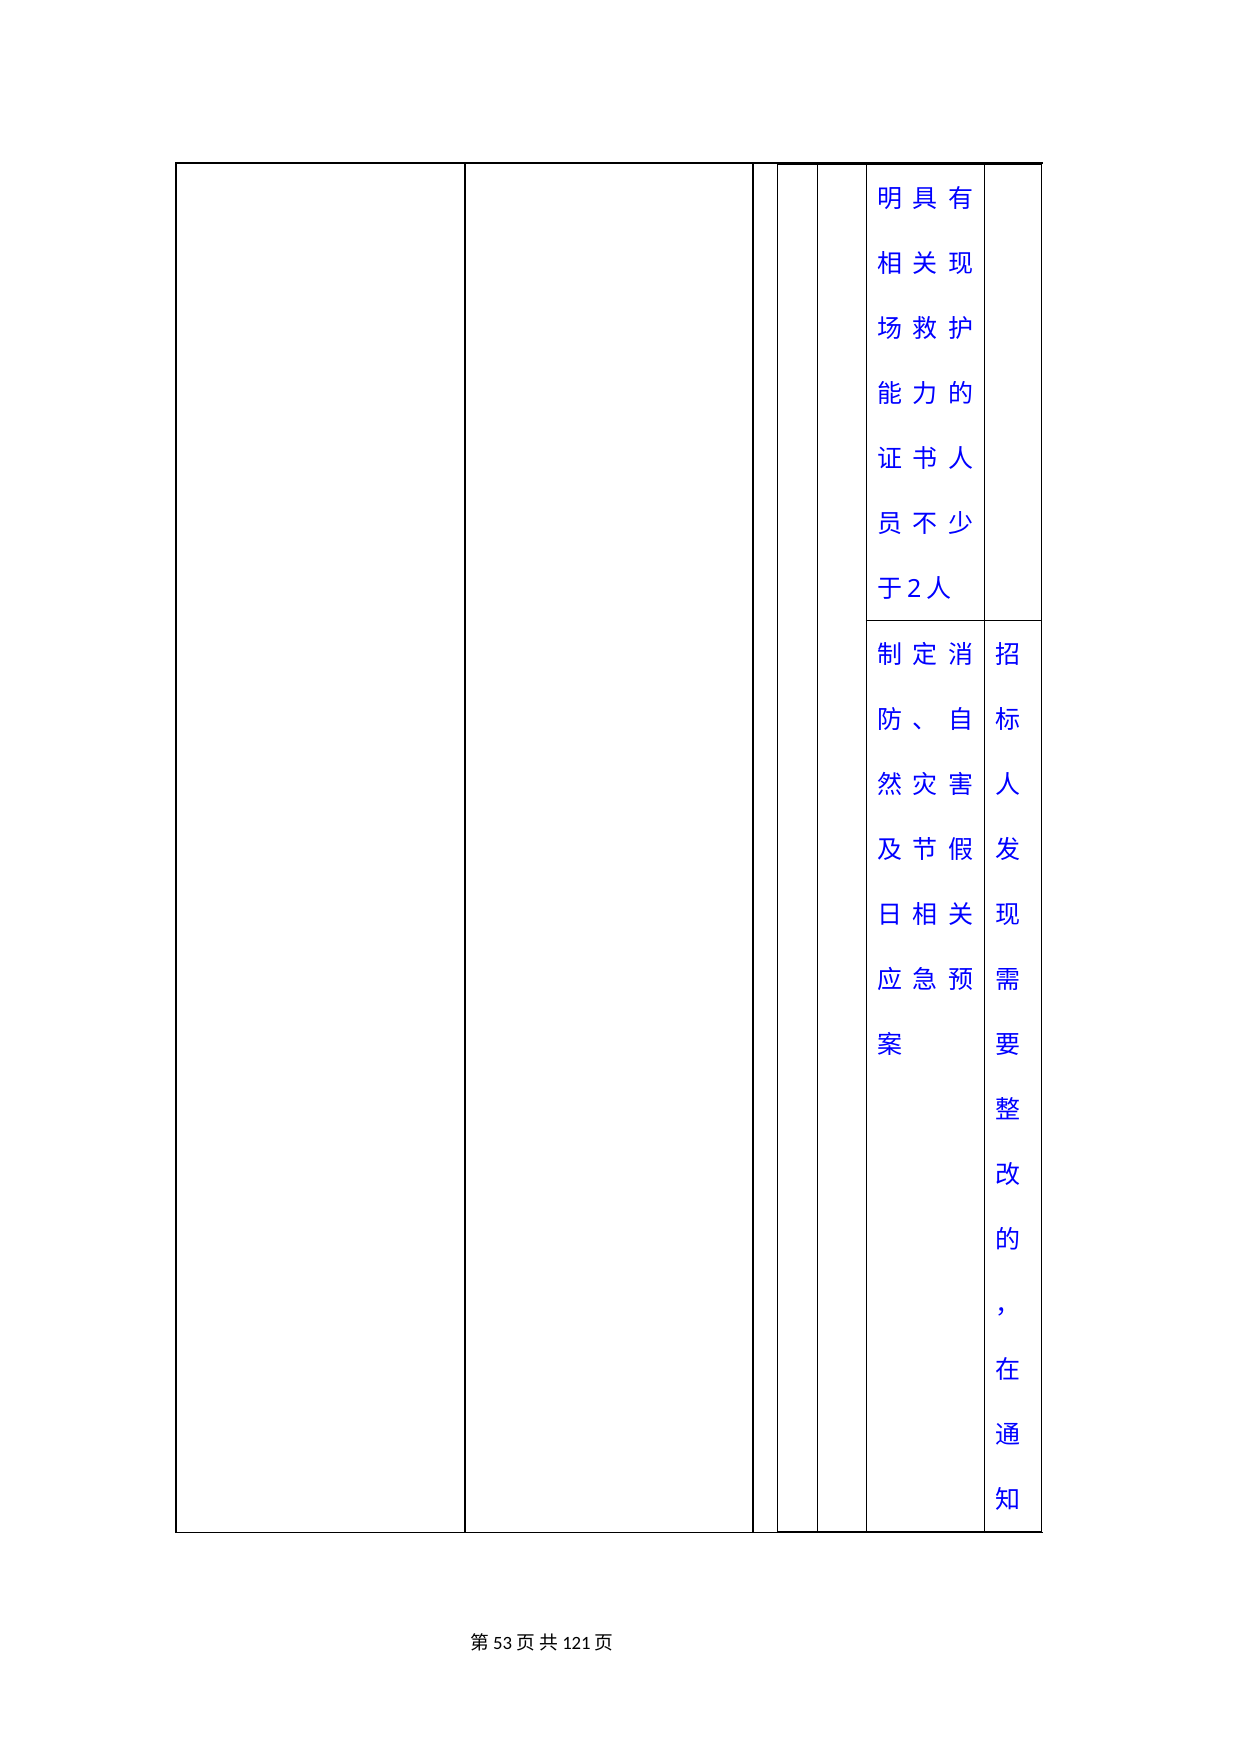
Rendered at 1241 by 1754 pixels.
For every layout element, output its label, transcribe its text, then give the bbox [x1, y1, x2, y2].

table_cell [466, 164, 752, 1532]
table_cell 1 [177, 164, 464, 1532]
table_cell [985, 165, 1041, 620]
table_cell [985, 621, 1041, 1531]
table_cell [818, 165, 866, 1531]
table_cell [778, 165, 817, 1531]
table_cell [867, 621, 984, 1531]
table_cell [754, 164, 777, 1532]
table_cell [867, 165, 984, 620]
